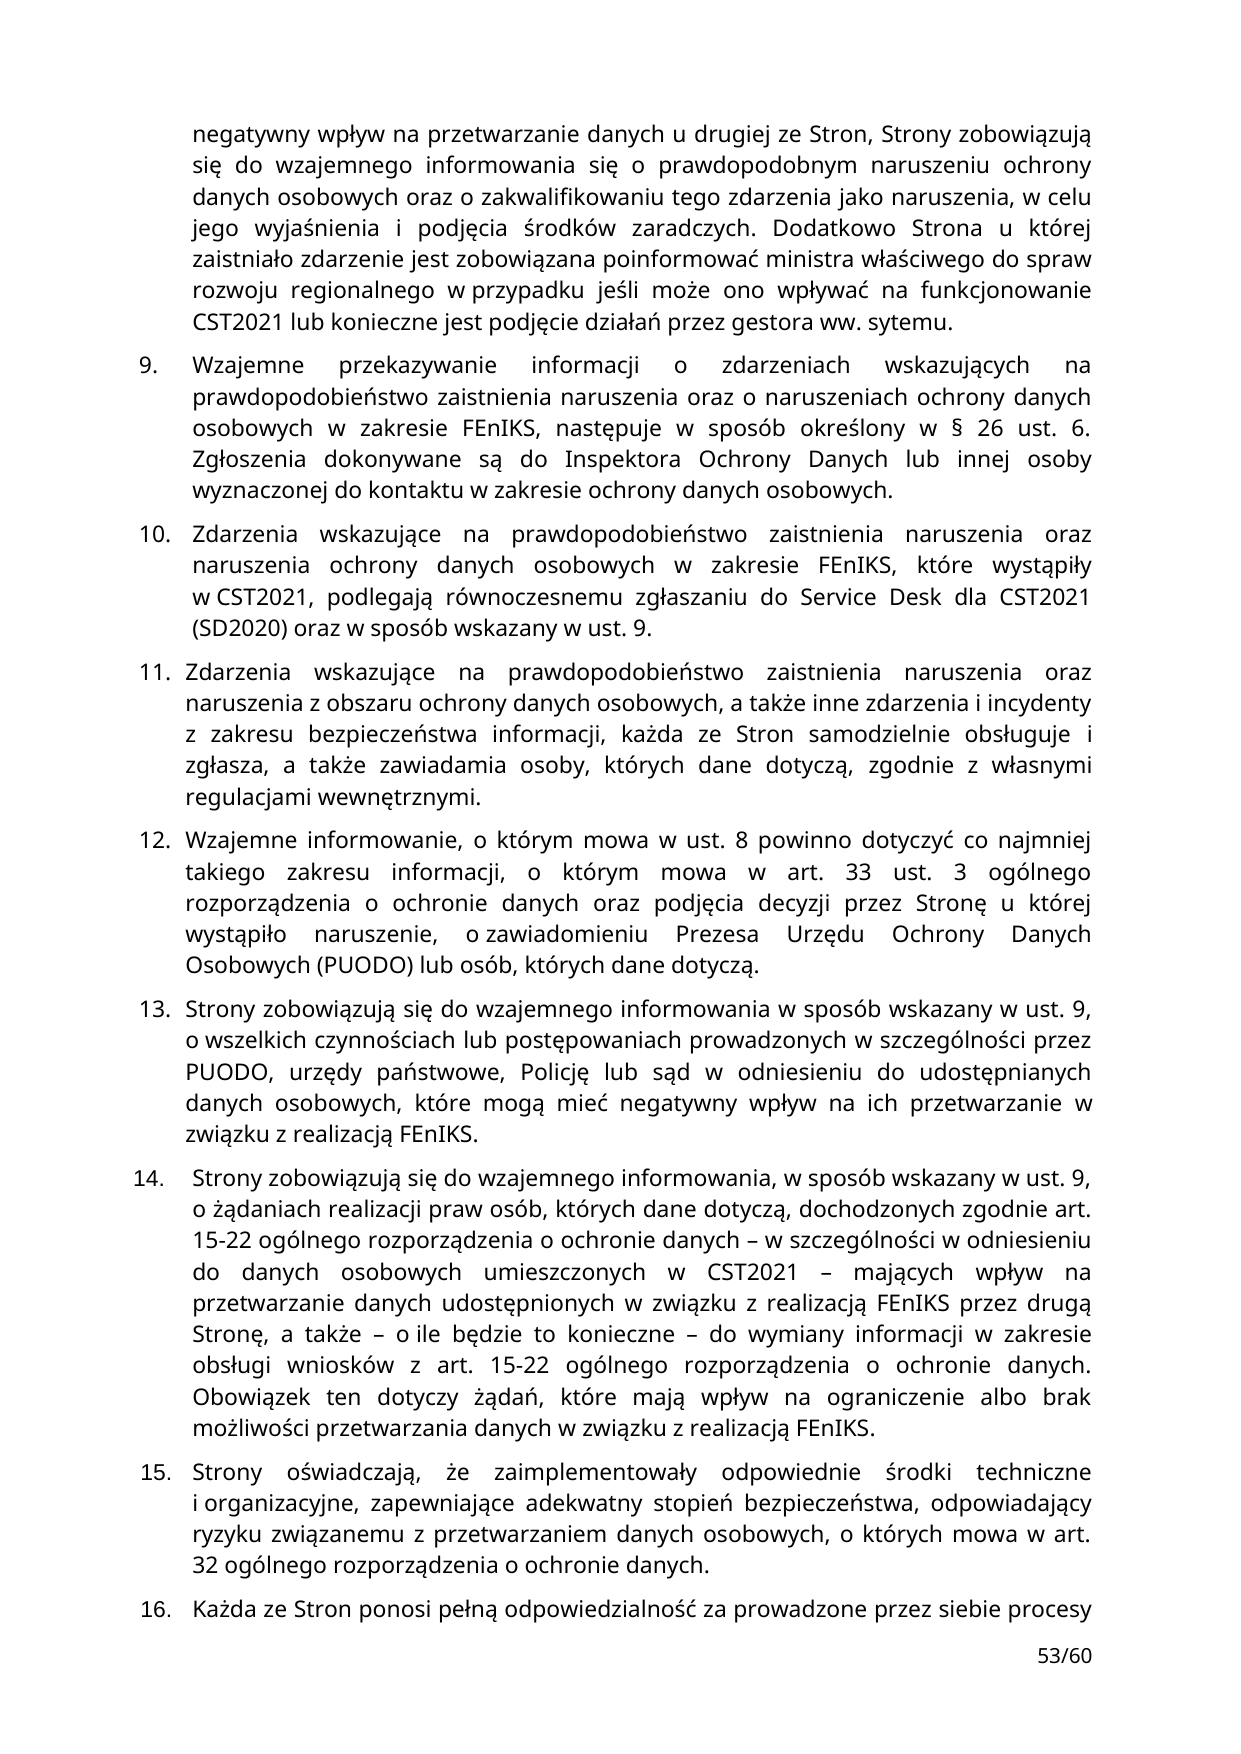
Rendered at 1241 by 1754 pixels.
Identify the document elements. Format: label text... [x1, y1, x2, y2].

list Strony oświadczają, że zaimplementowały odpowiednie środki techniczne i organizacyjne, zapewniające adekwatny stopień bezpieczeństwa, odpowiadający ryzyku związanemu z przetwarzaniem danych osobowych, o których mowa w art. 32 ogólnego rozporządzenia o ochronie danych. [140, 1456, 1092, 1581]
list Strony zobowiązują się do wzajemnego informowania, w sposób wskazany w ust. 9, o żądaniach realizacji praw osób, których dane dotyczą, dochodzonych zgodnie art. 15-22 ogólnego rozporządzenia o ochronie danych – w szczególności w odniesieniu do danych osobowych umieszczonych w CST2021 – mających wpływ na przetwarzanie danych udostępnionych w związku z realizacją FEnIKS przez drugą Stronę, a także – o ile będzie to konieczne – do wymiany informacji w zakresie obsługi wniosków z art. 15-22 ogólnego rozporządzenia o ochronie danych. Obowiązek ten dotyczy żądań, które mają wpływ na ograniczenie albo brak możliwości przetwarzania danych w związku z realizacją FEnIKS. [133, 1162, 1092, 1443]
list Wzajemne informowanie, o którym mowa w ust. 8 powinno dotyczyć co najmniej takiego zakresu informacji, o którym mowa w art. 33 ust. 3 ogólnego rozporządzenia o ochronie danych oraz podjęcia decyzji przez Stronę u której wystąpiło naruszenie, o zawiadomieniu Prezesa Urzędu Ochrony Danych Osobowych (PUODO) lub osób, których dane dotyczą. [133, 824, 1092, 981]
list Strony zobowiązują się do wzajemnego informowania w sposób wskazany w ust. 9, o wszelkich czynnościach lub postępowaniach prowadzonych w szczególności przez PUODO, urzędy państwowe, Policję lub sąd w odniesieniu do udostępnianych danych osobowych, które mogą mieć negatywny wpływ na ich przetwarzanie w związku z realizacją FEnIKS. [133, 993, 1092, 1149]
list Zdarzenia wskazujące na prawdopodobieństwo zaistnienia naruszenia oraz naruszenia z obszaru ochrony danych osobowych, a także inne zdarzenia i incydenty z zakresu bezpieczeństwa informacji, każda ze Stron samodzielnie obsługuje i zgłasza, a także zawiadamia osoby, których dane dotyczą, zgodnie z własnymi regulacjami wewnętrznymi. [133, 656, 1092, 812]
list Wzajemne przekazywanie informacji o zdarzeniach wskazujących na prawdopodobieństwo zaistnienia naruszenia oraz o naruszeniach ochrony danych osobowych w zakresie FEnIKS, następuje w sposób określony w § 26 ust. 6. Zgłoszenia dokonywane są do Inspektora Ochrony Danych lub innej osoby wyznaczonej do kontaktu w zakresie ochrony danych osobowych. [133, 349, 1092, 506]
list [148, 118, 1092, 337]
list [140, 1593, 1092, 1624]
list Zdarzenia wskazujące na prawdopodobieństwo zaistnienia naruszenia oraz naruszenia ochrony danych osobowych w zakresie FEnIKS, które wystąpiły w CST2021, podlegają równoczesnemu zgłaszaniu do Service Desk dla CST2021 (SD2020) oraz w sposób wskazany w ust. 9. [133, 518, 1092, 643]
